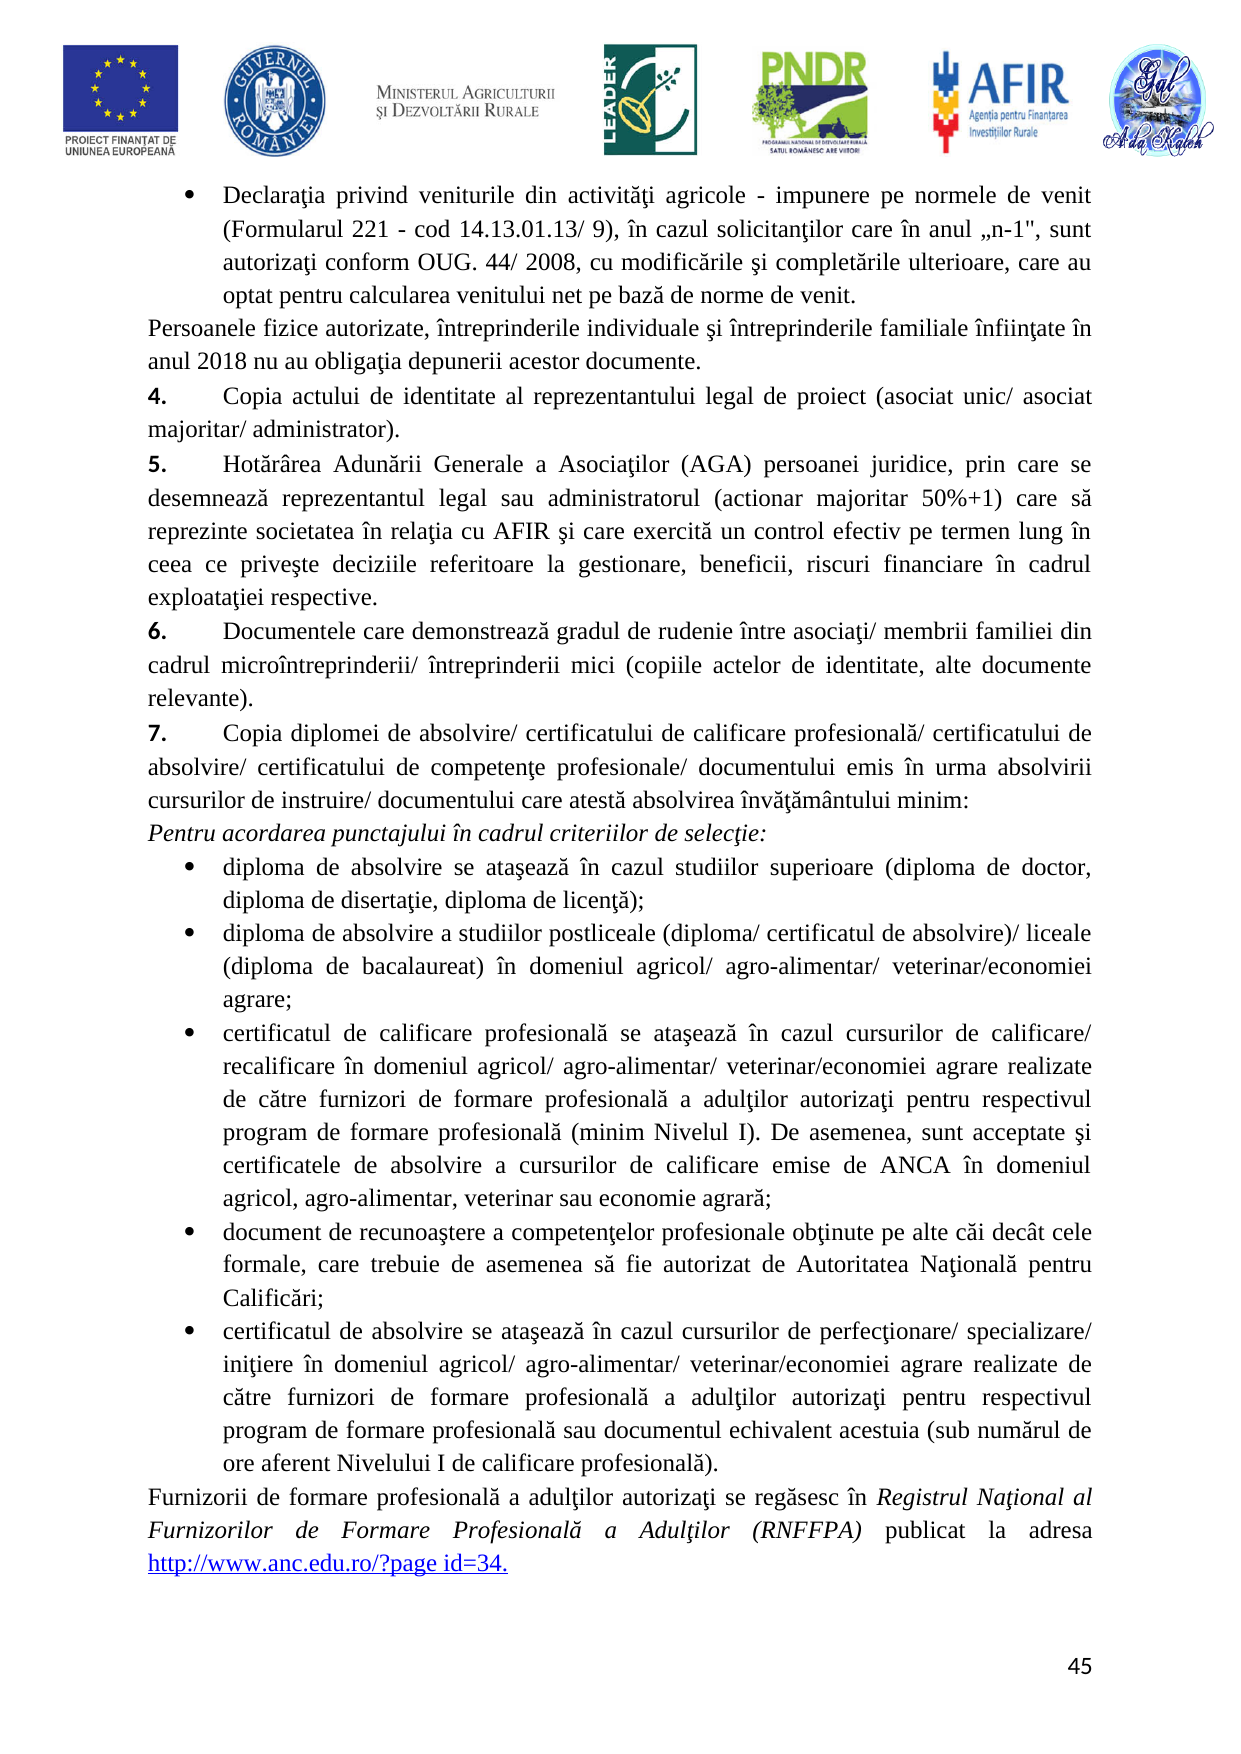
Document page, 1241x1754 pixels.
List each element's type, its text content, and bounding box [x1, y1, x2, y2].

list Hotărârea Adunării Generale a Asociaţilor (AGA) persoanei juridice, prin care se desemnează reprezentantul legal sau administratorul (actionar majoritar 50%+1) care să reprezinte societatea în relaţia cu AFIR şi care exercită un control efectiv pe termen lung în ceea ce priveşte deciziile referitoare la gestionare, beneficii, riscuri financiare în cadrul exploataţiei respective. [148, 448, 1093, 611]
list diploma de absolvire a studiilor postliceale (diploma/ certificatul de absolvire)/ liceale (diploma de bacalaureat) în domeniul agricol/ agro-alimentar/ veterinar/economiei agrare; [185, 918, 1093, 1013]
list Copia actului de identitate al reprezentantului legal de proiect (asociat unic/ asociat majoritar/ administrator). [148, 380, 1093, 443]
list certificatul de calificare profesională se ataşează în cazul cursurilor de calificare/ recalificare în domeniul agricol/ agro-alimentar/ veterinar/economiei agrare realizate de către furnizori de formare profesională a adulţilor autorizaţi pentru respectivul program de formare profesională (minim Nivelul I). De asemenea, sunt acceptate şi certificatele de absolvire a cursurilor de calificare emise de ANCA în domeniul agricol, agro-alimentar, veterinar sau economie agrară; [185, 1018, 1093, 1212]
list Documentele care demonstrează gradul de rudenie între asociaţi/ membrii familiei din cadrul microîntreprinderii/ întreprinderii mici (copiile actelor de identitate, alte documente relevante). [148, 616, 1093, 712]
list document de recunoaştere a competenţelor profesionale obţinute pe alte căi decât cele formale, care trebuie de asemenea să fie autorizat de Autoritatea Naţională pentru Calificări; [185, 1217, 1093, 1311]
text Furnizorii de formare profesională a adulţilor autorizaţi se regăsesc în Registrul Naţional al Furnizorilor de Formare Profesională a Adulţilor (RNFFPA) publicat la adresa http://www.anc.edu.ro/?page id=34. [148, 1482, 1093, 1577]
list Copia diplomei de absolvire/ certificatului de calificare profesională/ certificatului de absolvire/ certificatului de competenţe profesionale/ documentului emis în urma absolvirii cursurilor de instruire/ documentului care atestă absolvirea învăţământului minim: [148, 717, 1093, 813]
picture [27, 19, 1215, 157]
list Declaraţia privind veniturile din activităţi agricole - impunere pe normele de venit (Formularul 221 - cod 14.13.01.13/ 9), în cazul solicitanţilor care în anul „n-1", sunt autorizaţi conform OUG. 44/ 2008, cu modificările şi completările ulterioare, care au optat pentru calcularea venitului net pe bază de norme de venit. [185, 157, 1093, 308]
text Pentru acordarea punctajului în cadrul criteriilor de selecţie: [148, 818, 1093, 847]
text Persoanele fizice autorizate, întreprinderile individuale şi întreprinderile familiale înfiinţate în anul 2018 nu au obligaţia depunerii acestor documente. [148, 313, 1093, 375]
list certificatul de absolvire se ataşează în cazul cursurilor de perfecţionare/ specializare/ iniţiere în domeniul agricol/ agro-alimentar/ veterinar/economiei agrare realizate de către furnizori de formare profesională a adulţilor autorizaţi pentru respectivul program de formare profesională sau documentul echivalent acestuia (sub numărul de ore aferent Nivelului I de calificare profesională). [185, 1316, 1093, 1477]
list diploma de absolvire se ataşează în cazul studiilor superioare (diploma de doctor, diploma de disertaţie, diploma de licenţă); [185, 852, 1093, 913]
